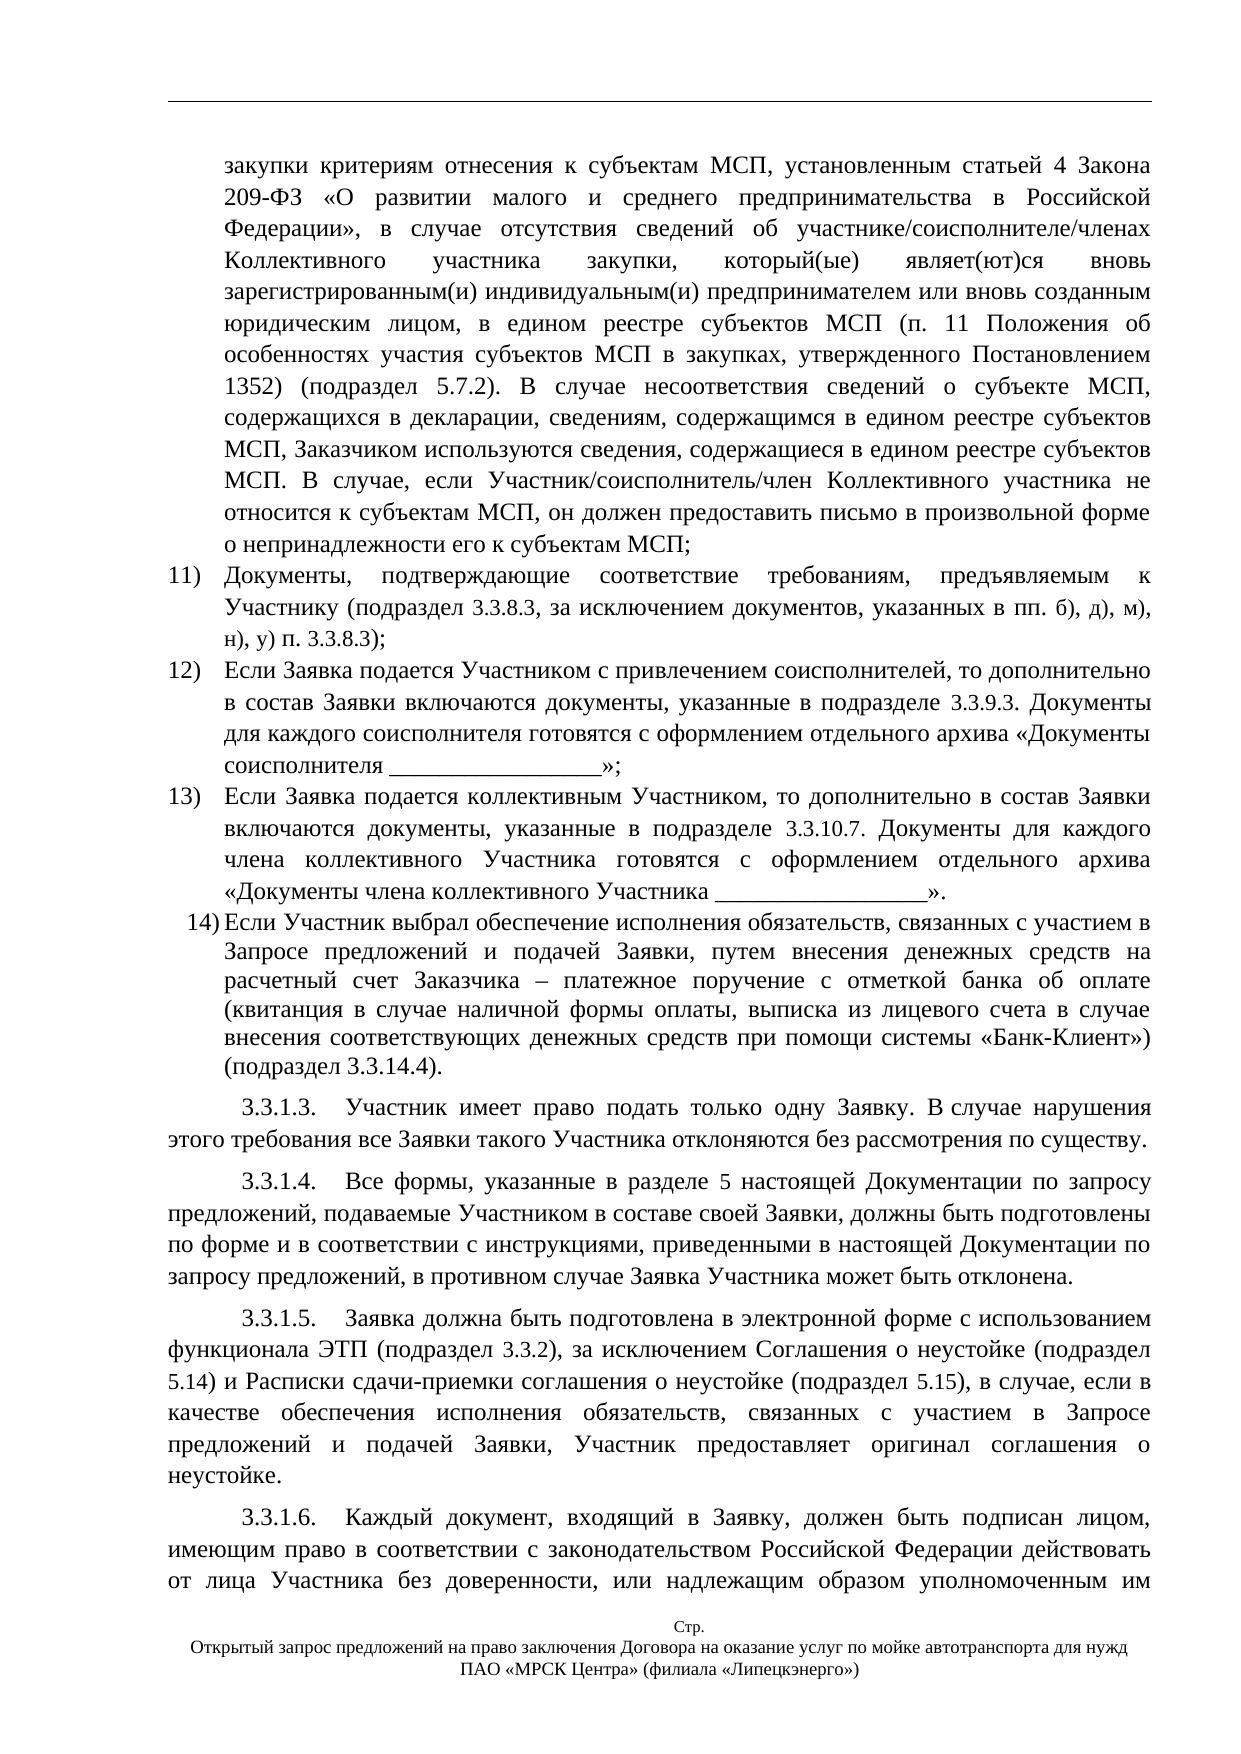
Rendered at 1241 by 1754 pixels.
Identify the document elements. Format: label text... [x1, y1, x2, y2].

list Все формы, указанные в разделе 5 настоящей Документации по запросу предложений, подаваемые Участником в составе своей Заявки, должны быть подготовлены по форме и в соответствии с инструкциями, приведенными в настоящей Документации по запросу предложений, в противном случае Заявка Участника может быть отклонена. [168, 1166, 1152, 1289]
list Заявка должна быть подготовлена в электронной форме с использованием функционала ЭТП (подраздел 3.3.2), за исключением Соглашения о неустойке (подраздел 5.14) и Расписки сдачи-приемки соглашения о неустойке (подраздел 5.15), в случае, если в качестве обеспечения исполнения обязательств, связанных с участием в Запросе предложений и подачей Заявки, Участник предоставляет оригинал соглашения о неустойке. [168, 1303, 1152, 1489]
list Если Заявка подается коллективным Участником, то дополнительно в состав Заявки включаются документы, указанные в подразделе 3.3.10.7. Документы для каждого члена коллективного Участника готовятся с оформлением отдельного архива «Документы члена коллективного Участника _________________». [168, 781, 1152, 905]
list Документы, подтверждающие соответствие требованиям, предъявляемым к Участнику (подраздел 3.3.8.3, за исключением документов, указанных в пп. б), д), м), н), у) п. 3.3.8.3); [168, 560, 1152, 652]
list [168, 150, 1152, 557]
list Если Участник выбрал обеспечение исполнения обязательств, связанных с участием в Запросе предложений и подачей Заявки, путем внесения денежных средств на расчетный счет Заказчика – платежное поручение с отметкой банка об оплате (квитанция в случае наличной формы оплаты, выписка из лицевого счета в случае внесения соответствующих денежных средств при помощи системы «Банк-Клиент») (подраздел 3.3.14.4). [186, 907, 1152, 1080]
list Участник имеет право подать только одну Заявку. В случае нарушения этого требования все Заявки такого Участника отклоняются без рассмотрения по существу. [168, 1092, 1152, 1153]
list Если Заявка подается Участником с привлечением соисполнителей, то дополнительно в состав Заявки включаются документы, указанные в подразделе 3.3.9.3. Документы для каждого соисполнителя готовятся с оформлением отдельного архива «Документы соисполнителя _________________»; [168, 655, 1152, 778]
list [168, 1502, 1152, 1594]
